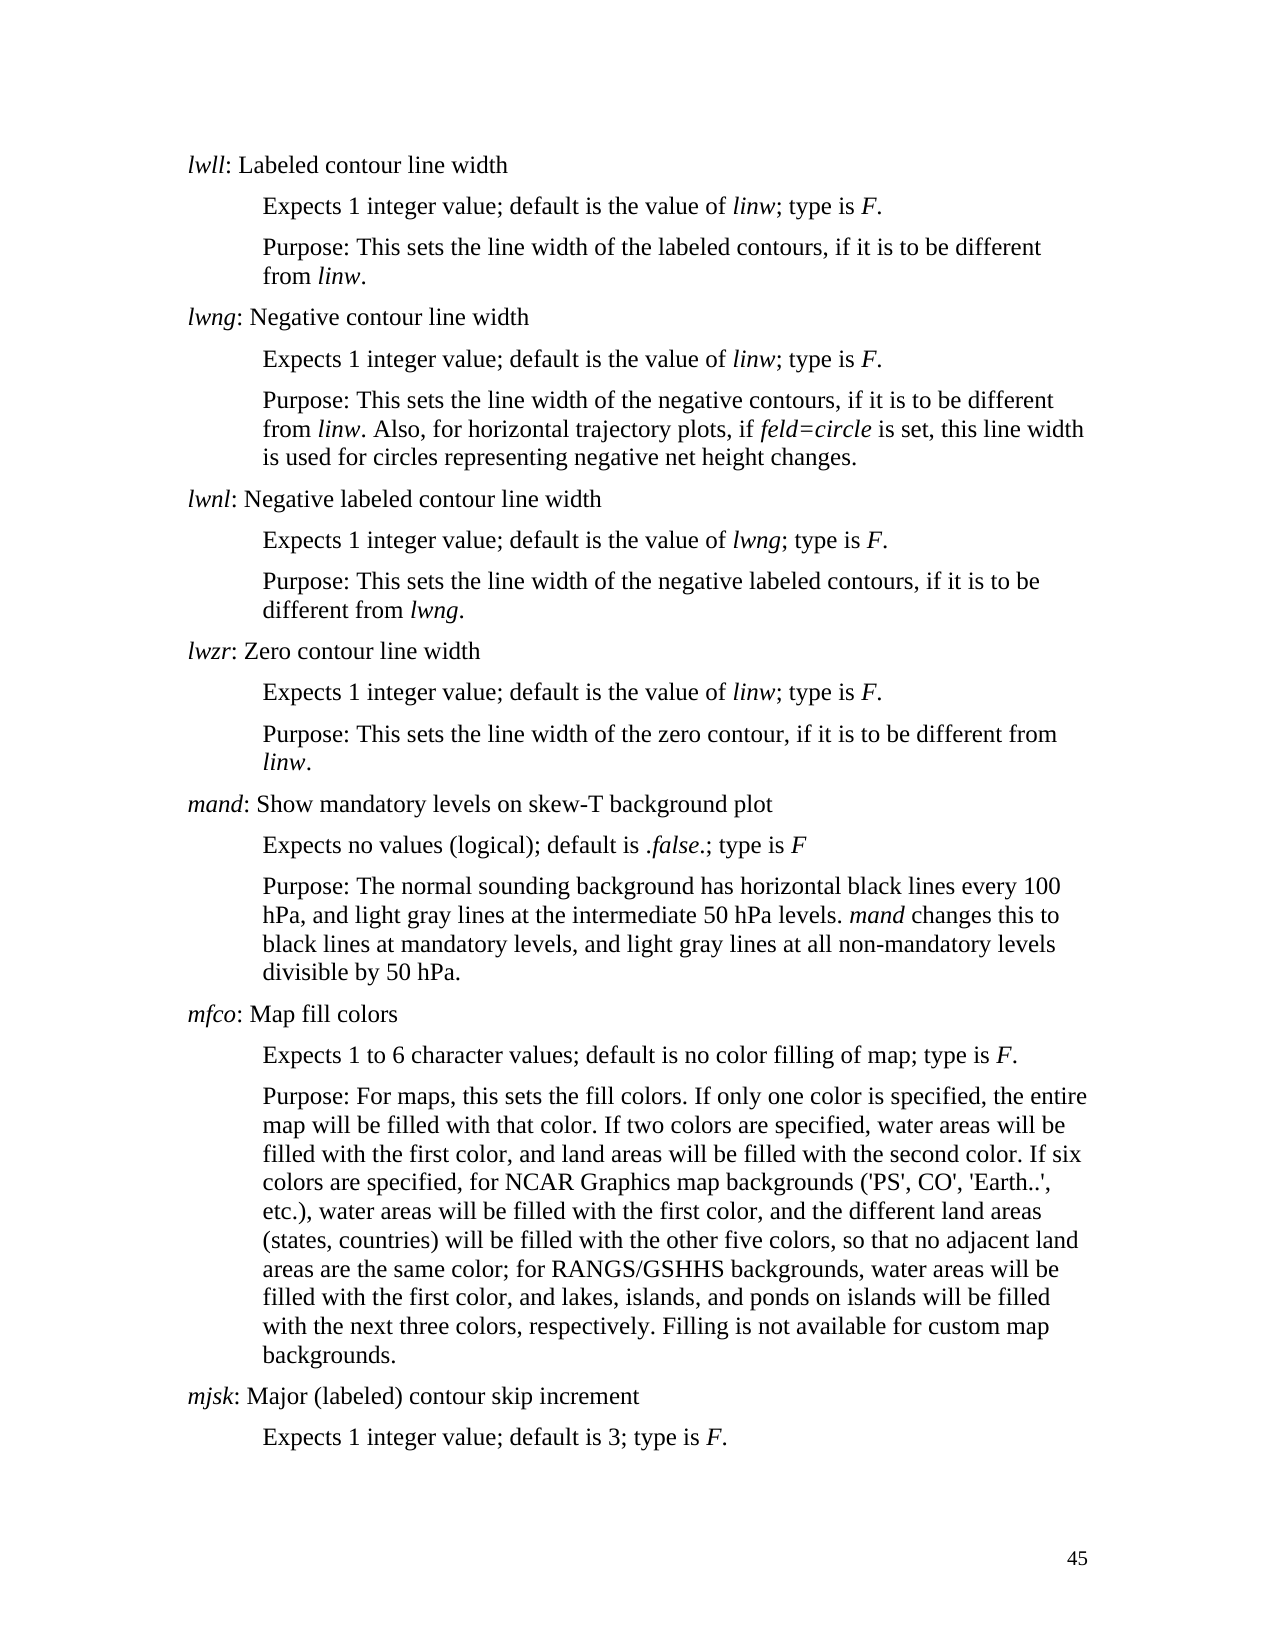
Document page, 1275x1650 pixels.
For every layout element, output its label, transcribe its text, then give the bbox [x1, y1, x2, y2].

text Purpose: This sets the line width of the labeled contours, if it is to be different from linw. [262, 796, 1087, 853]
text lwzr: Zero contour line width [187, 1199, 1087, 1228]
text Purpose: This sets the line width of the zero contour, if it is to be different from linw. [262, 1282, 1087, 1339]
text lwnl: Negative labeled contour line width [187, 1047, 1087, 1076]
text This would plot temperature at model levels 28 and 27, then a vertical difference (temperature at model level 20 minus temperature at model level 12), and then temperature at model level 8. [262, 376, 1087, 462]
text Expects 1 integer value; default is the value of linw; type is F. [262, 907, 1087, 936]
text Purpose: This sets the line width of the negative contours, if it is to be different from linw. Also, for horizontal trajectory plots, if feld=circle is set, this line width is used for circles representing negative net height changes. [262, 948, 1087, 1034]
text Expects 1 integer value; default is 1; type is F. [262, 516, 1087, 544]
text Purpose: This sets the line width of the negative labeled contours, if it is to be different from lwng. [262, 1129, 1087, 1187]
text Expects 1 integer value; default is the value of linw; type is F. [262, 754, 1087, 783]
text Expects 1 integer value; default is the value of linw; type is F. [262, 1241, 1087, 1269]
text mand: Show mandatory levels on skew-T background plot [187, 1352, 1087, 1381]
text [262, 1434, 1087, 1492]
text lwng: Negative contour line width [187, 866, 1087, 894]
text Vertical differencing: the levs keyword can also be used to do model-level differencing for a 3D field. As with averaging, this only works with model vertical levels as the vertical coordinate (vcor=s), i.e. you can only take a difference between model levels, not between pressure levels or isentropic levels, etc. The specification is similar to vertical averaging, except that the third number should be a -1. The following PSL is an example: [262, 150, 1087, 322]
text Purpose: This sets the line width, as a multiple of the default line width for NCAR Graphics. Depending on plot type, the line width applies to contours, vectors, wind barbs, streamlines, trajectories, swarms, trajectory net ascent circles, lat/lon lines, plot perimeter and tick marks, boxes or lines on horizontal plots, skew-T temperature trace, or skew-T background grid. [262, 557, 1087, 701]
text Expects 1 integer value; default is the value of lwng; type is F. [262, 1088, 1087, 1117]
text lwll: Labeled contour line width [187, 713, 1087, 742]
text linw: Line width [187, 474, 1087, 503]
text feld=tmc; ptyp=hc; vcor=s; levs=28,27,20,-12,-1,8 [262, 335, 1087, 363]
text Expects no values (logical); default is .false.; type is F [262, 1393, 1087, 1422]
